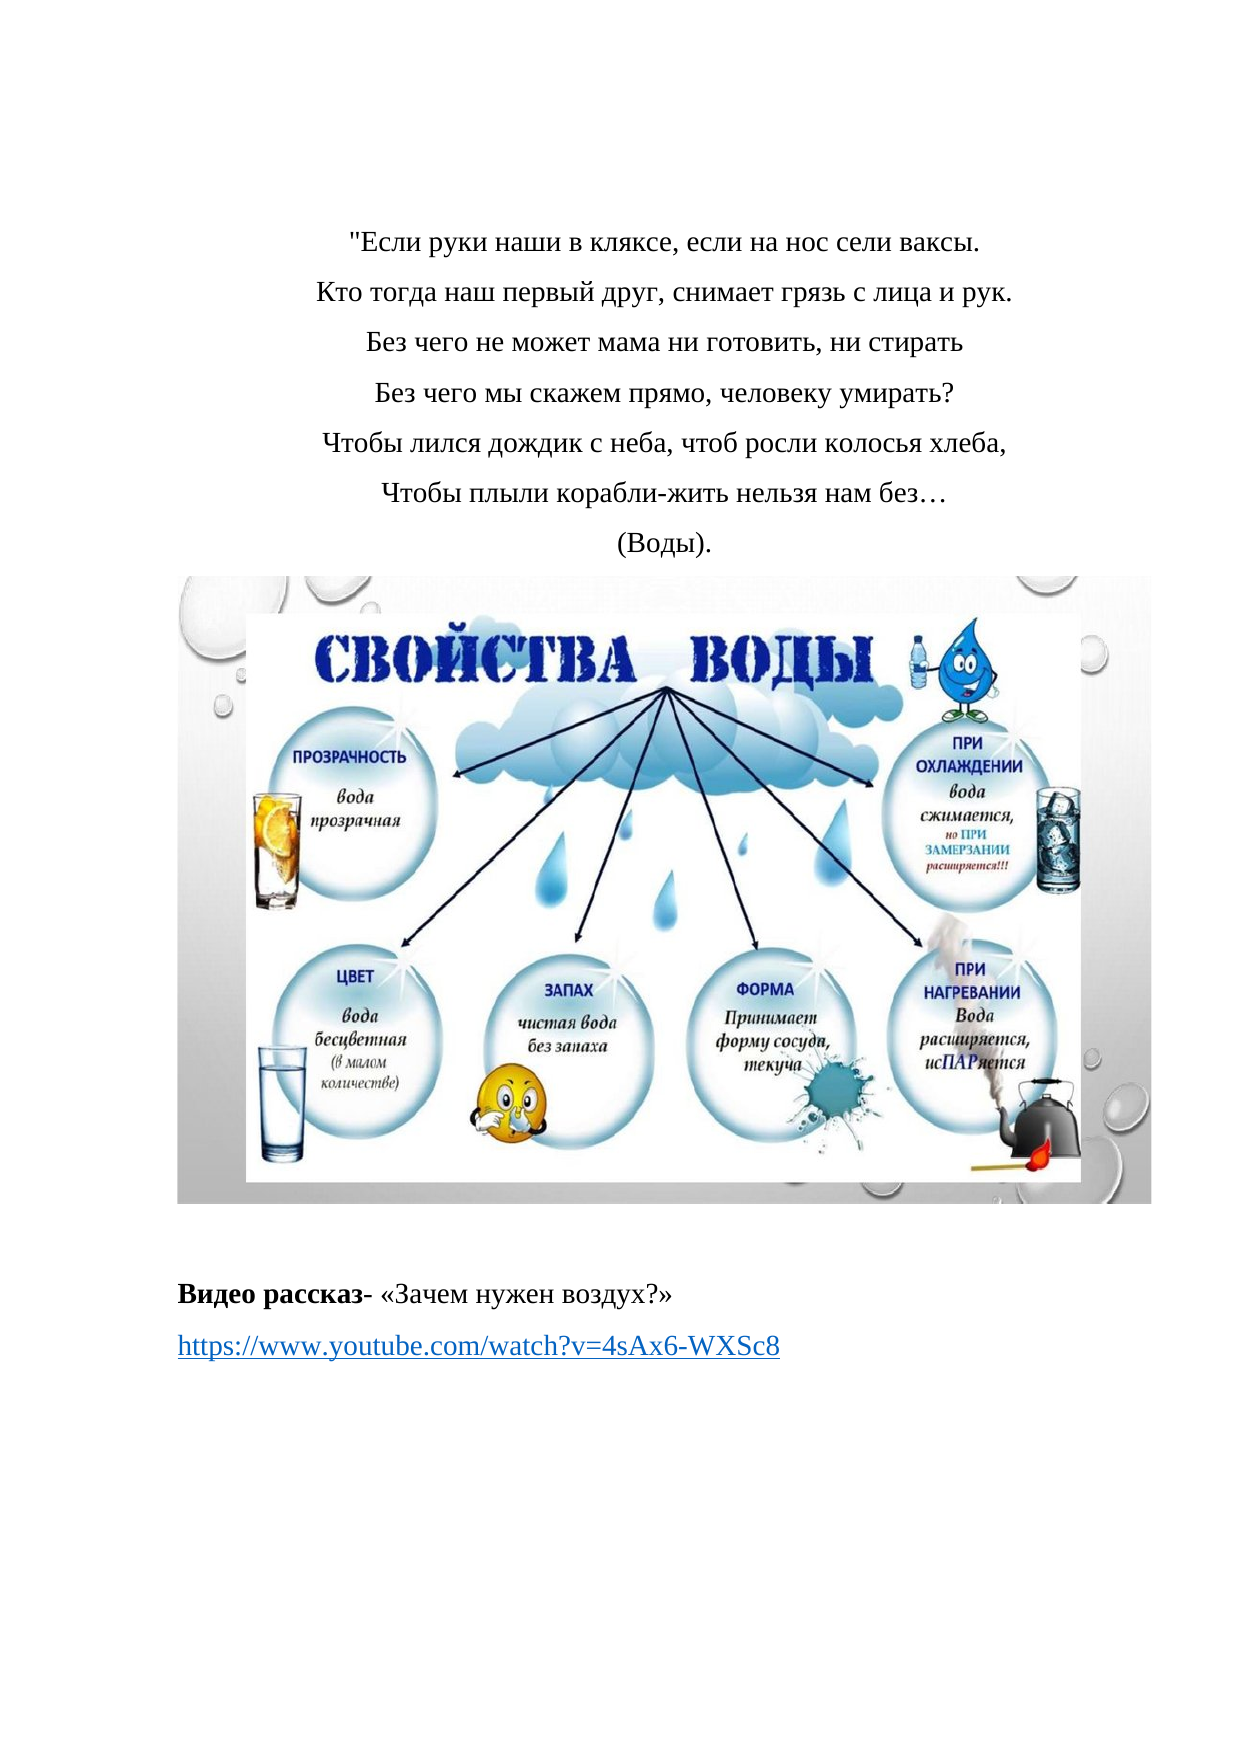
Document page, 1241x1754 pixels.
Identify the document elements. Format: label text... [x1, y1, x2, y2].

text Чтобы лился дождик с неба, чтоб росли колосья хлеба, [177, 425, 1152, 458]
text Чтобы плыли корабли-жить нельзя нам без… [177, 475, 1152, 509]
text https://www.youtube.com/watch?v=4sAx6-WXSc8 [177, 1328, 1152, 1362]
text Видео рассказ- «Зачем нужен воздух?» [177, 1276, 1152, 1309]
text "Если руки наши в кляксе, если на нос сели ваксы. [177, 224, 1152, 257]
text Без чего мы скажем прямо, человеку умирать? [177, 375, 1152, 408]
text Кто тогда наш первый друг, снимает грязь с лица и рук. [177, 274, 1152, 308]
picture [177, 576, 1152, 1204]
text (Воды). [177, 526, 1152, 559]
text Без чего не может мама ни готовить, ни стирать [177, 324, 1152, 358]
